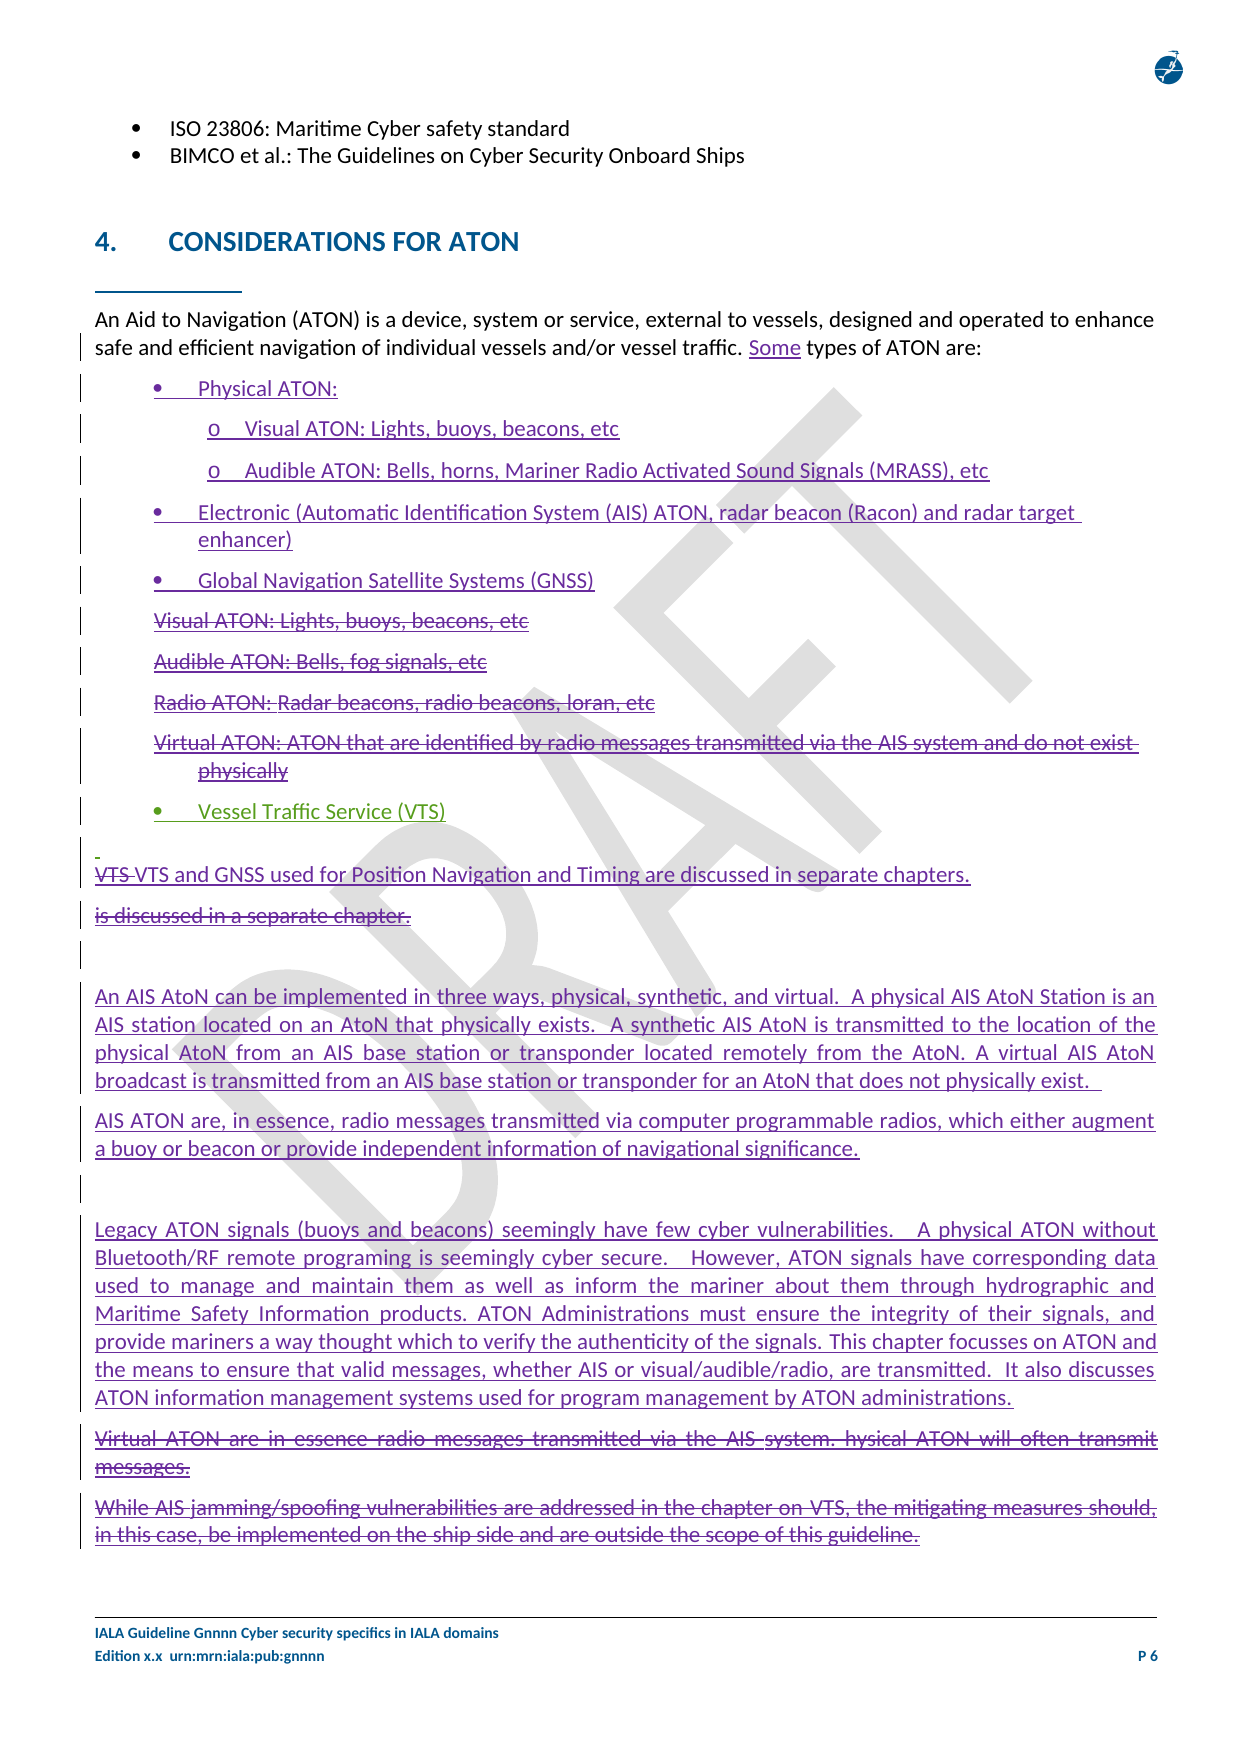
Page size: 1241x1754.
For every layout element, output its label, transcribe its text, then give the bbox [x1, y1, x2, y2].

picture [1123, 0, 1241, 119]
subtitle Considerations for ATON [94, 223, 1157, 258]
list ISO 23806: Maritime Cyber safety standard [132, 114, 1157, 142]
text An Aid to Navigation (ATON) is a device, system or service, external to vessels, designed and operated to enhance safe and efficient navigation of individual vessels and/or vessel traffic. types of ATON are: [94, 305, 1157, 361]
list BIMCO et al.: The Guidelines on Cyber Security Onboard Ships [132, 142, 1157, 170]
